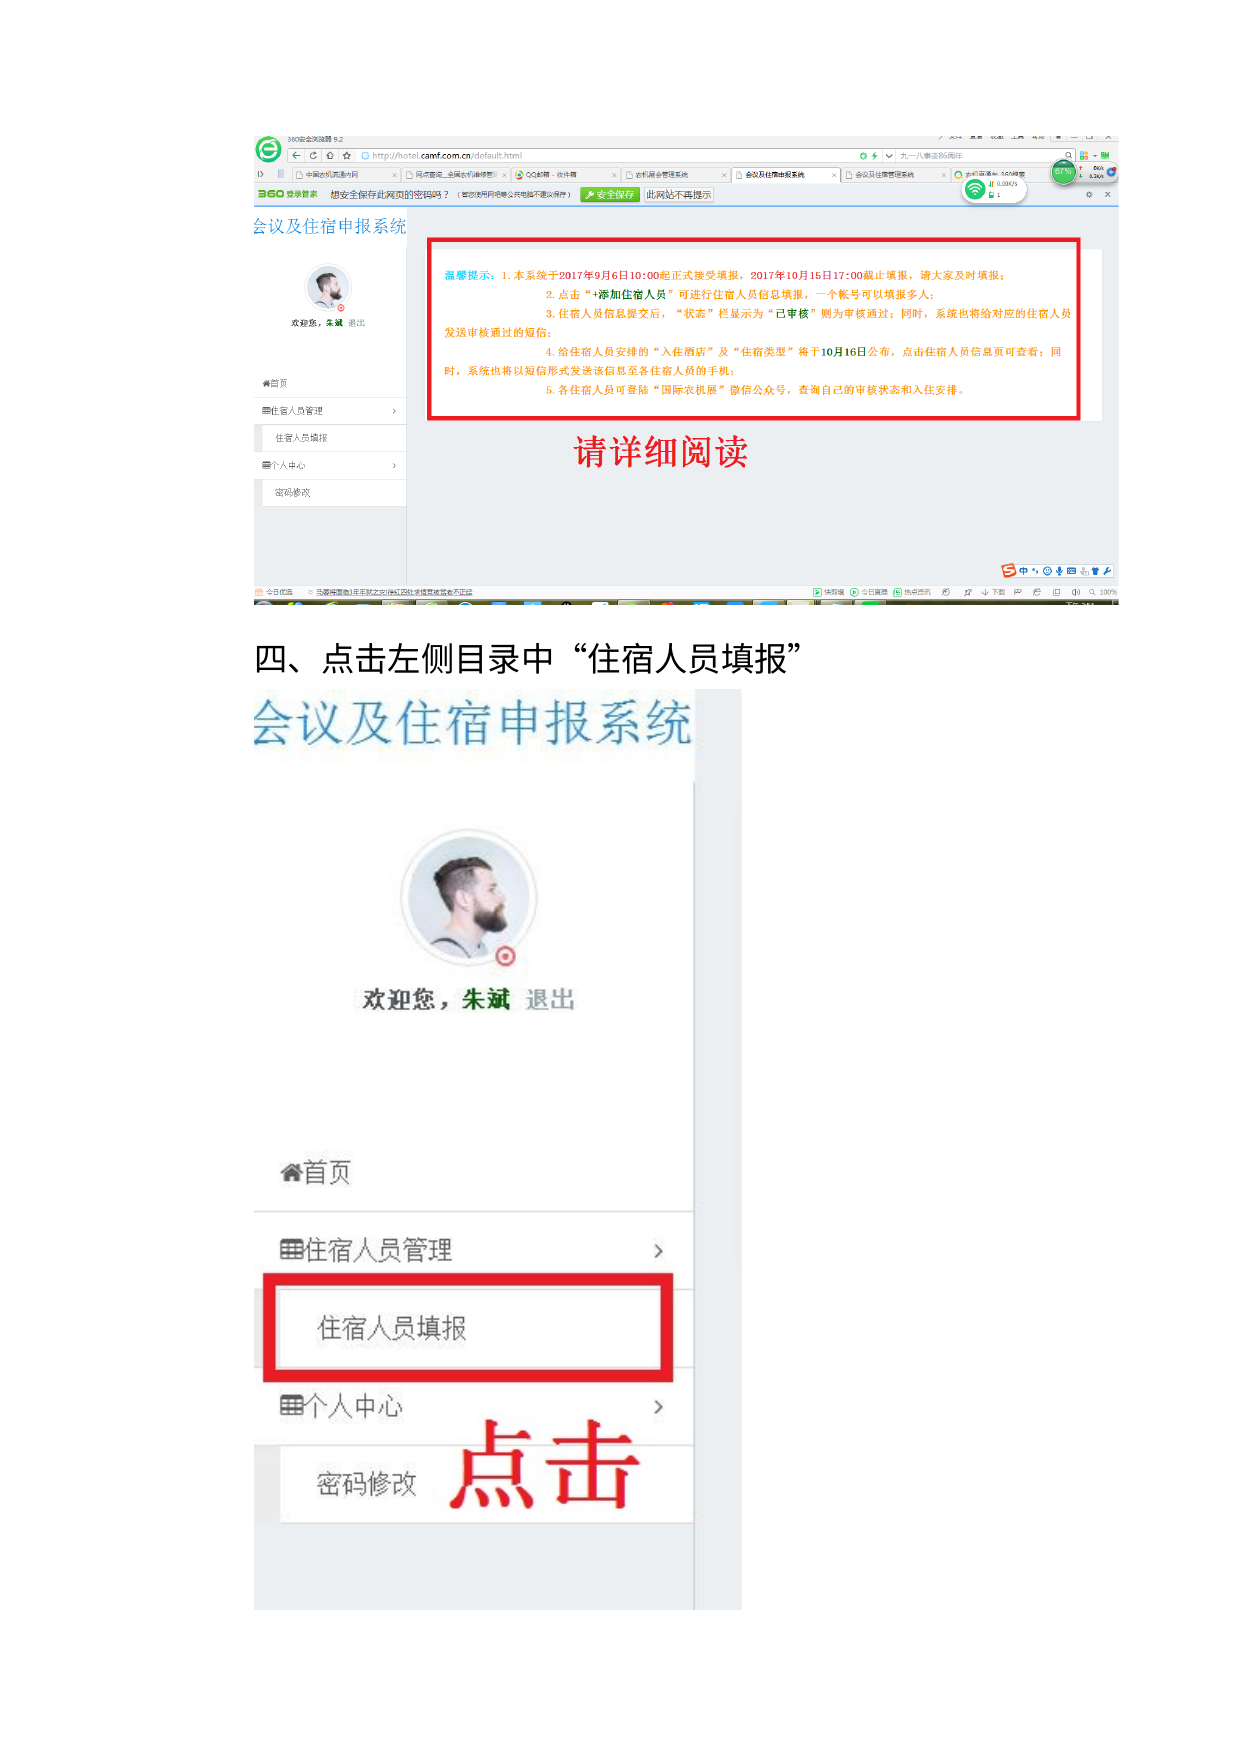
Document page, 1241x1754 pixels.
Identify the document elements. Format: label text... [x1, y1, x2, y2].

picture [254, 136, 1119, 605]
picture [254, 689, 742, 1610]
list 点击左侧目录中“住宿人员填报” [187, 624, 1053, 689]
